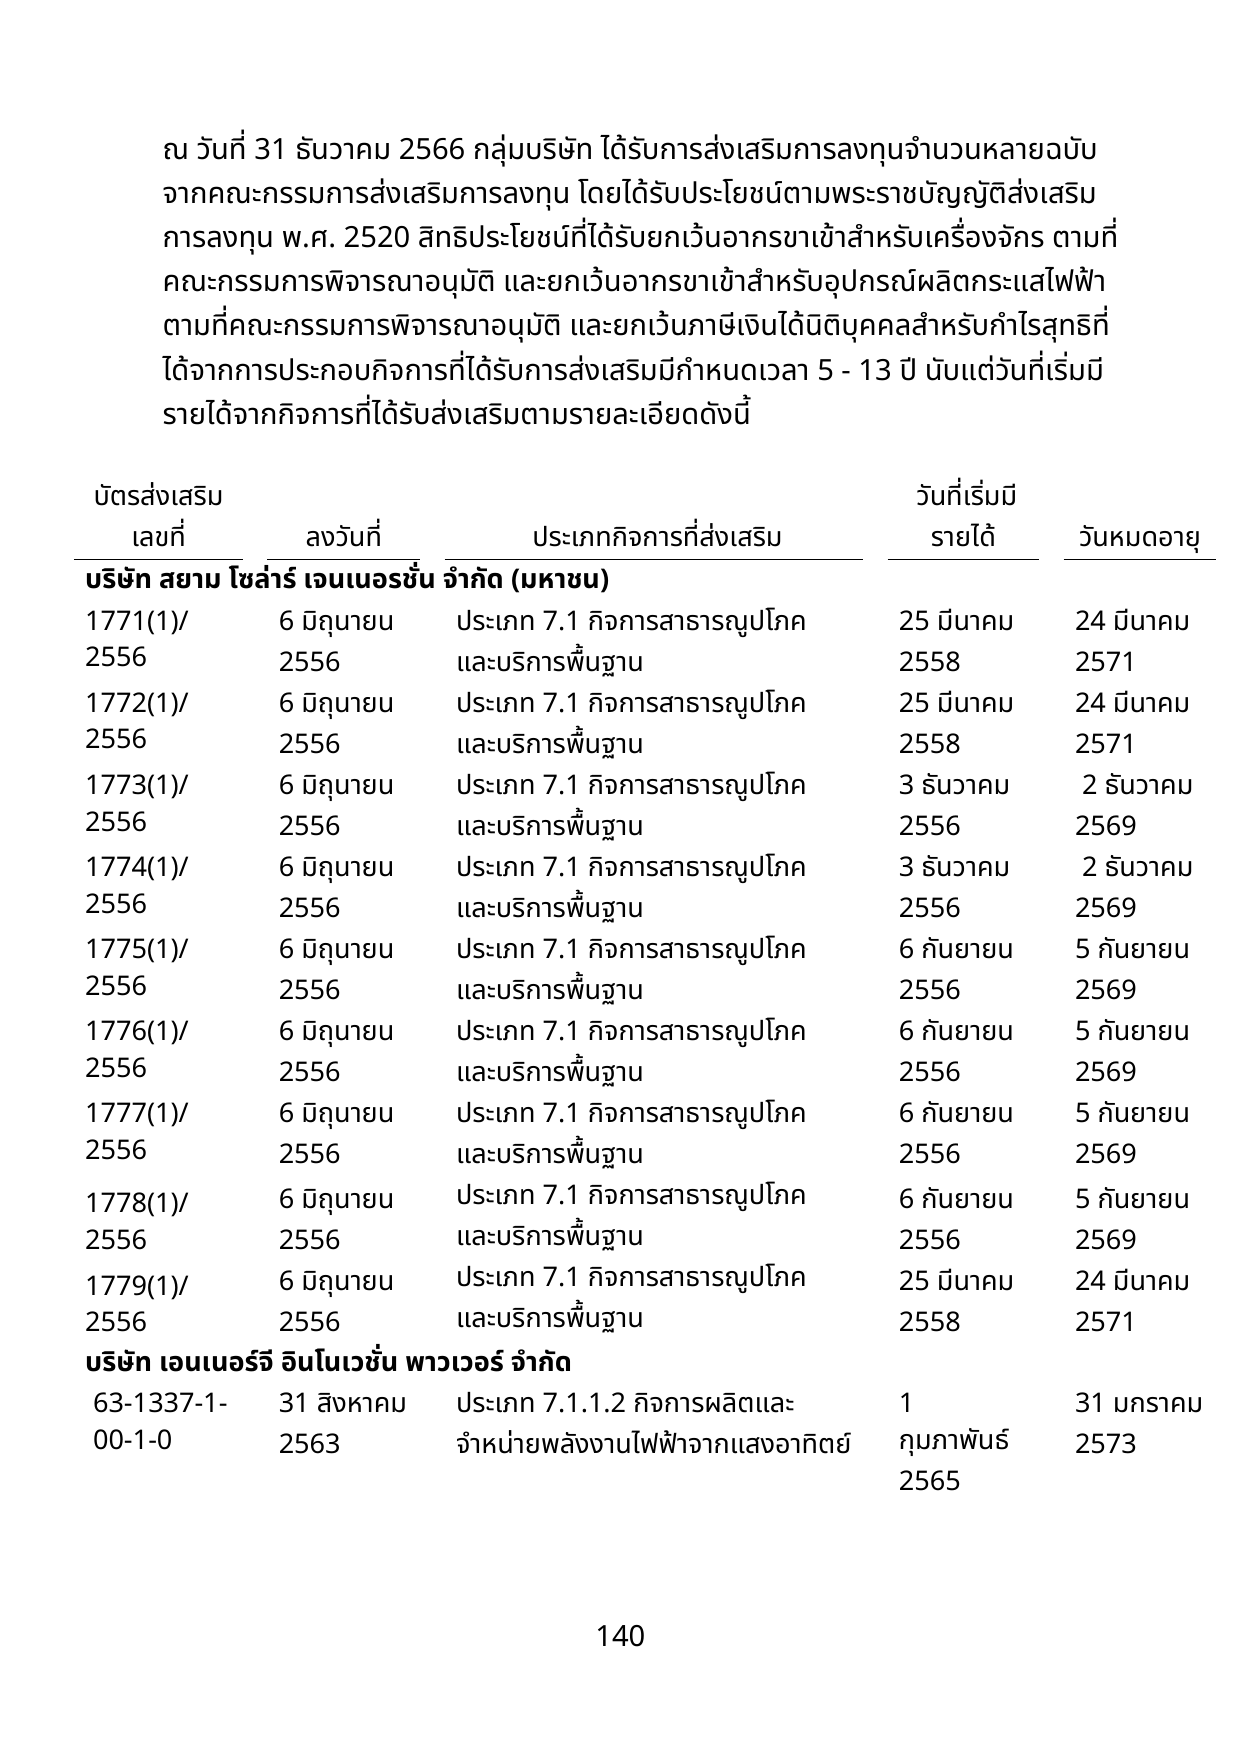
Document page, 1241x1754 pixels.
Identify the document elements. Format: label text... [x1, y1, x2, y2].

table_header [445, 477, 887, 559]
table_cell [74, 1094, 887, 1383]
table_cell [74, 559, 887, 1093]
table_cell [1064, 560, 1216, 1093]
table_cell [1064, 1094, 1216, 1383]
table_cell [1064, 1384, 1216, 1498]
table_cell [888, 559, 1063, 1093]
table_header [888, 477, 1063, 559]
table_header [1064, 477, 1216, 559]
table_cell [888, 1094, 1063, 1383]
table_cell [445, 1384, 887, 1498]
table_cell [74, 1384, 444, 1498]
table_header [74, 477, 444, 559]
list ณ วันที่ 31 ธันวาคม 2566 กลุ่มบริษัท ได้รับการส่งเสริมการลงทุนจำนวนหลายฉบับ จากคณะกรรมการส่งเสริมการลงทุน โดยได้รับประโยชน์ตามพระราชบัญญัติส่งเสริมการลงทุน พ.ศ. 2520 สิทธิประโยชน์ที่ได้รับยกเว้นอากรขาเข้าสำหรับเครื่องจักร ตามที่คณะกรรมการพิจารณาอนุมัติ และยกเว้นอากรขาเข้าสำหรับอุปกรณ์ผลิตกระแสไฟฟ้าตามที่คณะกรรมการพิจารณาอนุมัติ และยกเว้นภาษีเงินได้นิติบุคคลสำหรับกำไรสุทธิที่ได้จากการประกอบกิจการที่ได้รับการส่งเสริมมีกำหนดเวลา 5 - 13 ปี นับแต่วันที่เริ่มมีรายได้จากกิจการที่ได้รับส่งเสริมตามรายละเอียดดังนี้ [162, 128, 1122, 437]
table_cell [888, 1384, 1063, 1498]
